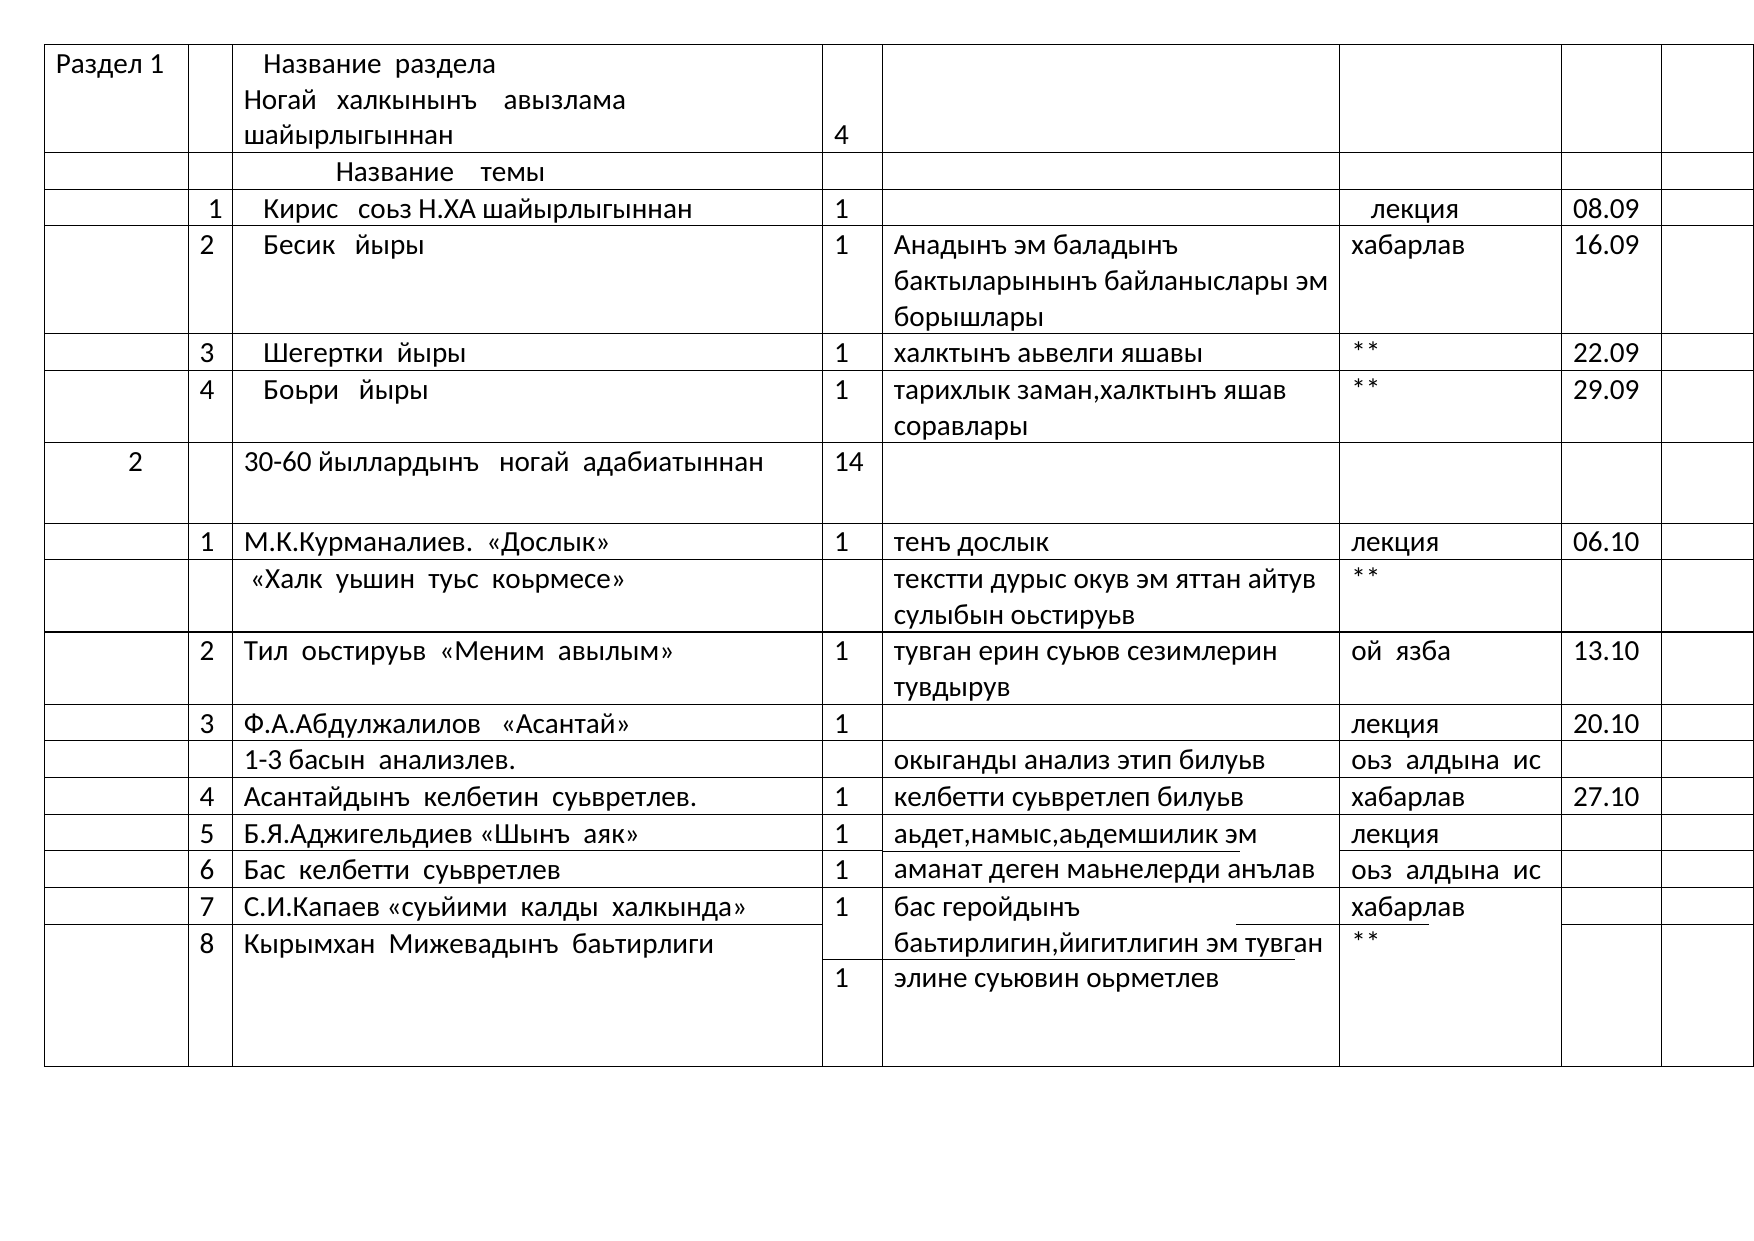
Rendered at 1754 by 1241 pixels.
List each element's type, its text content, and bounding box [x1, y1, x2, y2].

table_cell [45, 190, 188, 225]
table_cell тенъ дослык [883, 524, 1339, 559]
table_cell тарихлык заман,халктынъ яшав соравлары [883, 371, 1339, 442]
table_cell Ф.А.Абдулжалилов «Асантай» [233, 705, 822, 740]
table_cell [45, 226, 188, 333]
table_cell [1662, 925, 1753, 1066]
table_cell ой язба [1340, 633, 1561, 704]
table_cell [1662, 334, 1753, 370]
table_cell 3 [189, 705, 232, 740]
table_cell хабарлав [1340, 226, 1561, 333]
table_cell 1 [823, 524, 882, 559]
table_cell 27.10 [1562, 778, 1661, 814]
table_cell [45, 560, 188, 631]
table_cell 1 [189, 190, 232, 225]
table_cell [1662, 851, 1753, 887]
table_cell тувган ерин суьюв сезимлерин тувдырув [883, 633, 1339, 704]
table_cell 06.10 [1562, 524, 1661, 559]
table_cell [1662, 371, 1753, 442]
table_cell [45, 524, 188, 559]
table_cell 1 [823, 778, 882, 814]
table_cell 08.09 [1562, 190, 1661, 225]
table_cell [45, 888, 188, 924]
table_cell 2 [189, 226, 232, 333]
table_cell 14 [823, 443, 882, 522]
table_cell [1662, 524, 1753, 559]
table_cell [45, 815, 188, 850]
table_cell 1 [823, 190, 882, 225]
table_cell 1 [823, 815, 882, 850]
table_cell [1562, 888, 1661, 924]
table_cell 4 [189, 371, 232, 442]
table_cell [823, 741, 882, 777]
table_cell ** [1340, 334, 1561, 370]
table_cell 1 [189, 524, 232, 559]
table_cell 1 [823, 226, 882, 333]
table_cell 30-60 йыллардынъ ногай адабиатыннан [233, 443, 822, 522]
table_cell 22.09 [1562, 334, 1661, 370]
table_cell Анадынъ эм баладынъ бактыларынынъ байланыслары эм борышлары [883, 226, 1339, 333]
table_cell [1340, 153, 1561, 189]
table_cell [1662, 633, 1753, 704]
table_cell С.И.Капаев «суьйими калды халкында» [233, 888, 822, 924]
table_cell 5 [189, 815, 232, 850]
table_cell келбетти суьвретлеп билуьв [883, 778, 1339, 814]
table_cell [45, 741, 188, 777]
table_cell Б.Я.Аджигельдиев «Шынъ аяк» [233, 815, 822, 850]
table_cell бас геройдынъ баьтирлигин,йигитлигин эм тувган элине суьювин оьрметлев [883, 888, 1339, 1066]
table_cell [1562, 741, 1661, 777]
table_cell [1662, 741, 1753, 777]
table_cell М.К.Курманалиев. «Дослык» [233, 524, 822, 559]
table_cell Тил оьстируьв «Меним авылым» [233, 633, 822, 704]
table_cell 2 [189, 633, 232, 704]
table_cell 1 1 [823, 960, 882, 1066]
table_cell [823, 153, 882, 189]
table_cell лекция [1340, 190, 1561, 225]
table_cell лекция [1340, 524, 1561, 559]
table_cell 1 [823, 334, 882, 370]
table_cell [883, 45, 1339, 152]
table_cell 4 [823, 45, 882, 152]
table_cell 7 [189, 888, 232, 924]
table_cell [189, 741, 232, 777]
table_cell «Халк уьшин туьс коьрмесе» [233, 560, 822, 631]
table_cell [1562, 851, 1661, 887]
table_cell халктынъ аьвелги яшавы [883, 334, 1339, 370]
table_cell [45, 334, 188, 370]
table_cell [45, 925, 188, 1066]
table_cell [1662, 153, 1753, 189]
table_cell хабарлав [1340, 778, 1561, 814]
table_cell Бесик йыры [233, 226, 822, 333]
table_cell [1662, 190, 1753, 225]
table_cell [189, 45, 232, 152]
table_cell [189, 443, 232, 522]
table_cell [1662, 888, 1753, 924]
table_cell Название темы [233, 153, 822, 189]
table_cell лекция [1340, 705, 1561, 740]
table_cell [189, 560, 232, 631]
table_cell [189, 153, 232, 189]
table_cell 20.10 [1562, 705, 1661, 740]
table_cell лекция [1340, 815, 1561, 850]
table_cell [45, 851, 188, 887]
table_cell [883, 190, 1339, 225]
table_cell [1340, 443, 1561, 522]
table_cell [1662, 778, 1753, 814]
table_cell [1662, 815, 1753, 850]
table_cell 29.09 [1562, 371, 1661, 442]
table_cell 1-3 басын анализлев. [233, 741, 822, 777]
table_cell Боьри йыры [233, 371, 822, 442]
table_cell [883, 443, 1339, 522]
table_cell окыганды анализ этип билуьв [883, 741, 1339, 777]
table_cell [1662, 705, 1753, 740]
table_cell Шегертки йыры [233, 334, 822, 370]
table_cell [45, 705, 188, 740]
table_cell оьз алдына ис [1340, 851, 1561, 887]
table_cell 1 [823, 633, 882, 704]
table_cell 1 [823, 705, 882, 740]
table_cell Кырымхан Мижевадынъ баьтирлиги [233, 925, 822, 1066]
table_cell [883, 153, 1339, 189]
table_cell 8 [189, 925, 232, 1066]
table_cell [1562, 443, 1661, 522]
table_cell ** [1340, 560, 1561, 631]
table_cell оьз алдына ис [1340, 741, 1561, 777]
table_cell [1562, 560, 1661, 631]
table_cell 3 [189, 334, 232, 370]
table_cell Название раздела Ногай халкынынъ авызлама шайырлыгыннан [233, 45, 822, 152]
table_cell [823, 560, 882, 631]
table_cell [1662, 226, 1753, 333]
table_cell [883, 705, 1339, 740]
table_cell 4 [189, 778, 232, 814]
table_cell [1662, 45, 1753, 152]
table_cell Кирис соьз Н.ХА шайырлыгыннан [233, 190, 822, 225]
table_cell 1 1 [823, 888, 882, 959]
table_cell Раздел 1 [45, 45, 188, 152]
table_cell 16.09 [1562, 226, 1661, 333]
table_cell текстти дурыс окув эм яттан айтув сулыбын оьстируьв [883, 560, 1339, 631]
table_cell ** [1340, 371, 1561, 442]
table_cell 1 [823, 371, 882, 442]
table_cell 6 [189, 851, 232, 887]
table_cell хабарлав ** [1340, 888, 1561, 1066]
table_cell 2 [45, 443, 188, 522]
table_cell [45, 153, 188, 189]
table_cell [45, 633, 188, 704]
table_cell [1662, 560, 1753, 631]
table_cell аьдет,намыс,аьдемшилик эм аманат деген маьнелерди анълав [883, 815, 1339, 887]
table_cell [1562, 153, 1661, 189]
table_cell [45, 371, 188, 442]
table_cell [1340, 45, 1561, 152]
table_cell [1562, 925, 1661, 1066]
table_cell [1662, 443, 1753, 522]
table_cell 1 [823, 851, 882, 887]
table_cell [45, 778, 188, 814]
table_cell Бас келбетти суьвретлев [233, 851, 822, 887]
table_cell [1562, 45, 1661, 152]
table_cell [1562, 815, 1661, 850]
table_cell Асантайдынъ келбетин суьвретлев. [233, 778, 822, 814]
table_cell 13.10 [1562, 633, 1661, 704]
